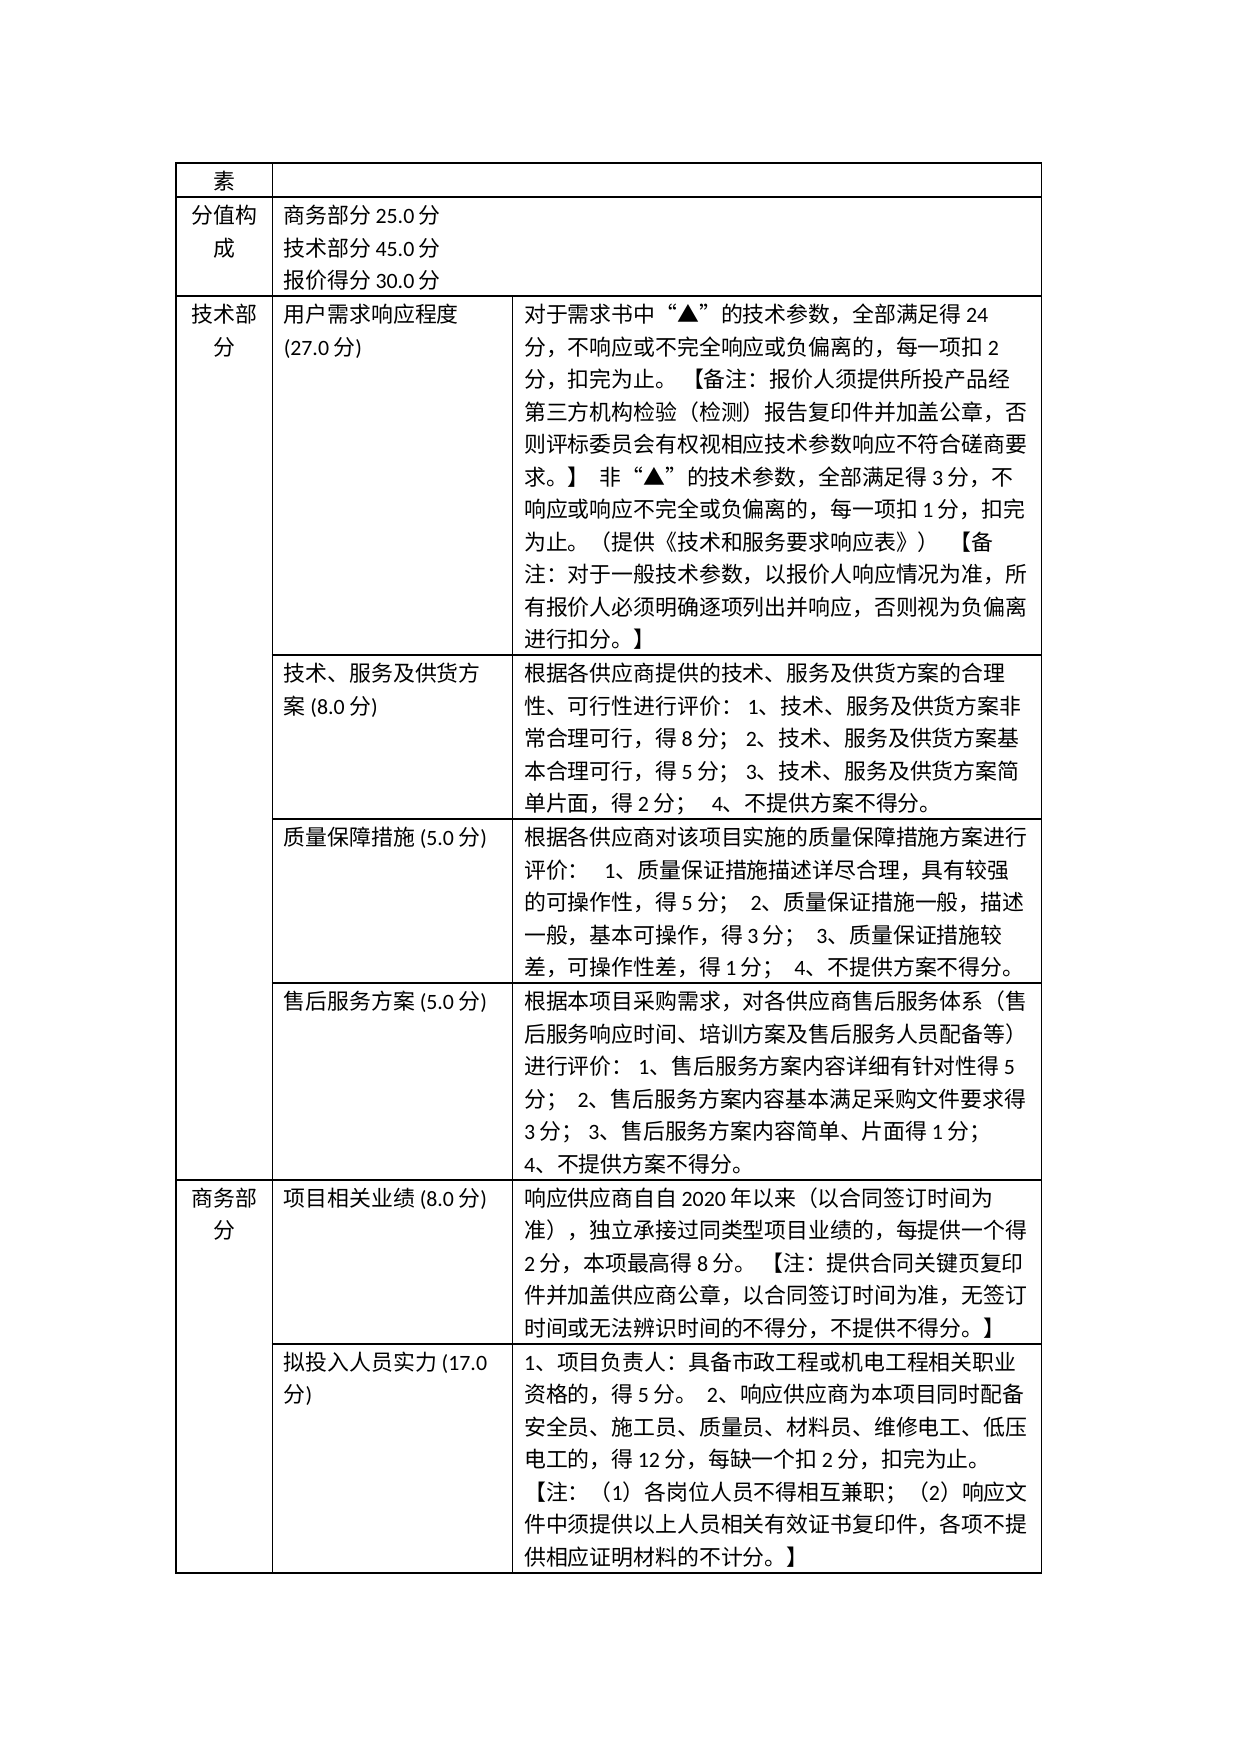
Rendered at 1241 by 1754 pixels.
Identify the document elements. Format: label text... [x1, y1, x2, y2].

table_header 评审标准 [273, 164, 1041, 196]
table_cell 拟投入人员实力 (17.0分) [273, 1345, 512, 1572]
table_cell 售后服务方案 (5.0分) [273, 984, 512, 1179]
table_cell 根据各供应商提供的技术、服务及供货方案的合理性、可行性进行评价： 1、技术、服务及供货方案非常合理可行，得8分； 2、技术、服务及供货方案基本合理可行，得5分； 3、技术、服务及供货方案简单片面，得2分； 4、不提供方案不得分。 [513, 656, 1041, 818]
table_header 评审因素 [177, 164, 272, 196]
table_cell 质量保障措施 (5.0分) [273, 820, 512, 982]
table_cell 技术部分 [177, 297, 272, 1179]
table_cell 项目相关业绩 (8.0分) [273, 1181, 512, 1343]
table_cell 技术、服务及供货方案 (8.0分) [273, 656, 512, 818]
table_cell 用户需求响应程度 (27.0分) [273, 297, 512, 654]
table_cell 根据本项目采购需求，对各供应商售后服务体系（售后服务响应时间、培训方案及售后服务人员配备等）进行评价： 1、售后服务方案内容详细有针对性得5分； 2、售后服务方案内容基本满足采购文件要求得3分； 3、售后服务方案内容简单、片面得1分； 4、不提供方案不得分。 [513, 984, 1041, 1179]
table_cell 1、项目负责人：具备市政工程或机电工程相关职业资格的，得5分。 2、响应供应商为本项目同时配备安全员、施工员、质量员、材料员、维修电工、低压电工的，得12分，每缺一个扣2分，扣完为止。 【注：（1）各岗位人员不得相互兼职；（2）响应文件中须提供以上人员相关有效证书复印件，各项不提供相应证明材料的不计分。】 [513, 1345, 1041, 1572]
table_cell 商务部分25.0分 技术部分45.0分 报价得分30.0分 [273, 198, 1041, 295]
table_cell 响应供应商自自2020年以来（以合同签订时间为准），独立承接过同类型项目业绩的，每提供一个得2分，本项最高得8分。 【注：提供合同关键页复印件并加盖供应商公章，以合同签订时间为准，无签订时间或无法辨识时间的不得分，不提供不得分。】 [513, 1181, 1041, 1343]
table_cell 根据各供应商对该项目实施的质量保障措施方案进行评价： 1、质量保证措施描述详尽合理，具有较强的可操作性，得5分； 2、质量保证措施一般，描述一般，基本可操作，得3分； 3、质量保证措施较差，可操作性差，得1分； 4、不提供方案不得分。 [513, 820, 1041, 982]
table_cell 对于需求书中“▲”的技术参数，全部满足得24分，不响应或不完全响应或负偏离的，每一项扣2分，扣完为止。 【备注：报价人须提供所投产品经第三方机构检验（检测）报告复印件并加盖公章，否则评标委员会有权视相应技术参数响应不符合磋商要求。】 非“▲”的技术参数，全部满足得3分，不响应或响应不完全或负偏离的，每一项扣1分，扣完为止。（提供《技术和服务要求响应表》） 【备注：对于一般技术参数，以报价人响应情况为准，所有报价人必须明确逐项列出并响应，否则视为负偏离进行扣分。】 [513, 297, 1041, 654]
table_cell 分值构成 [177, 198, 272, 295]
table_cell 商务部分 [177, 1181, 272, 1572]
